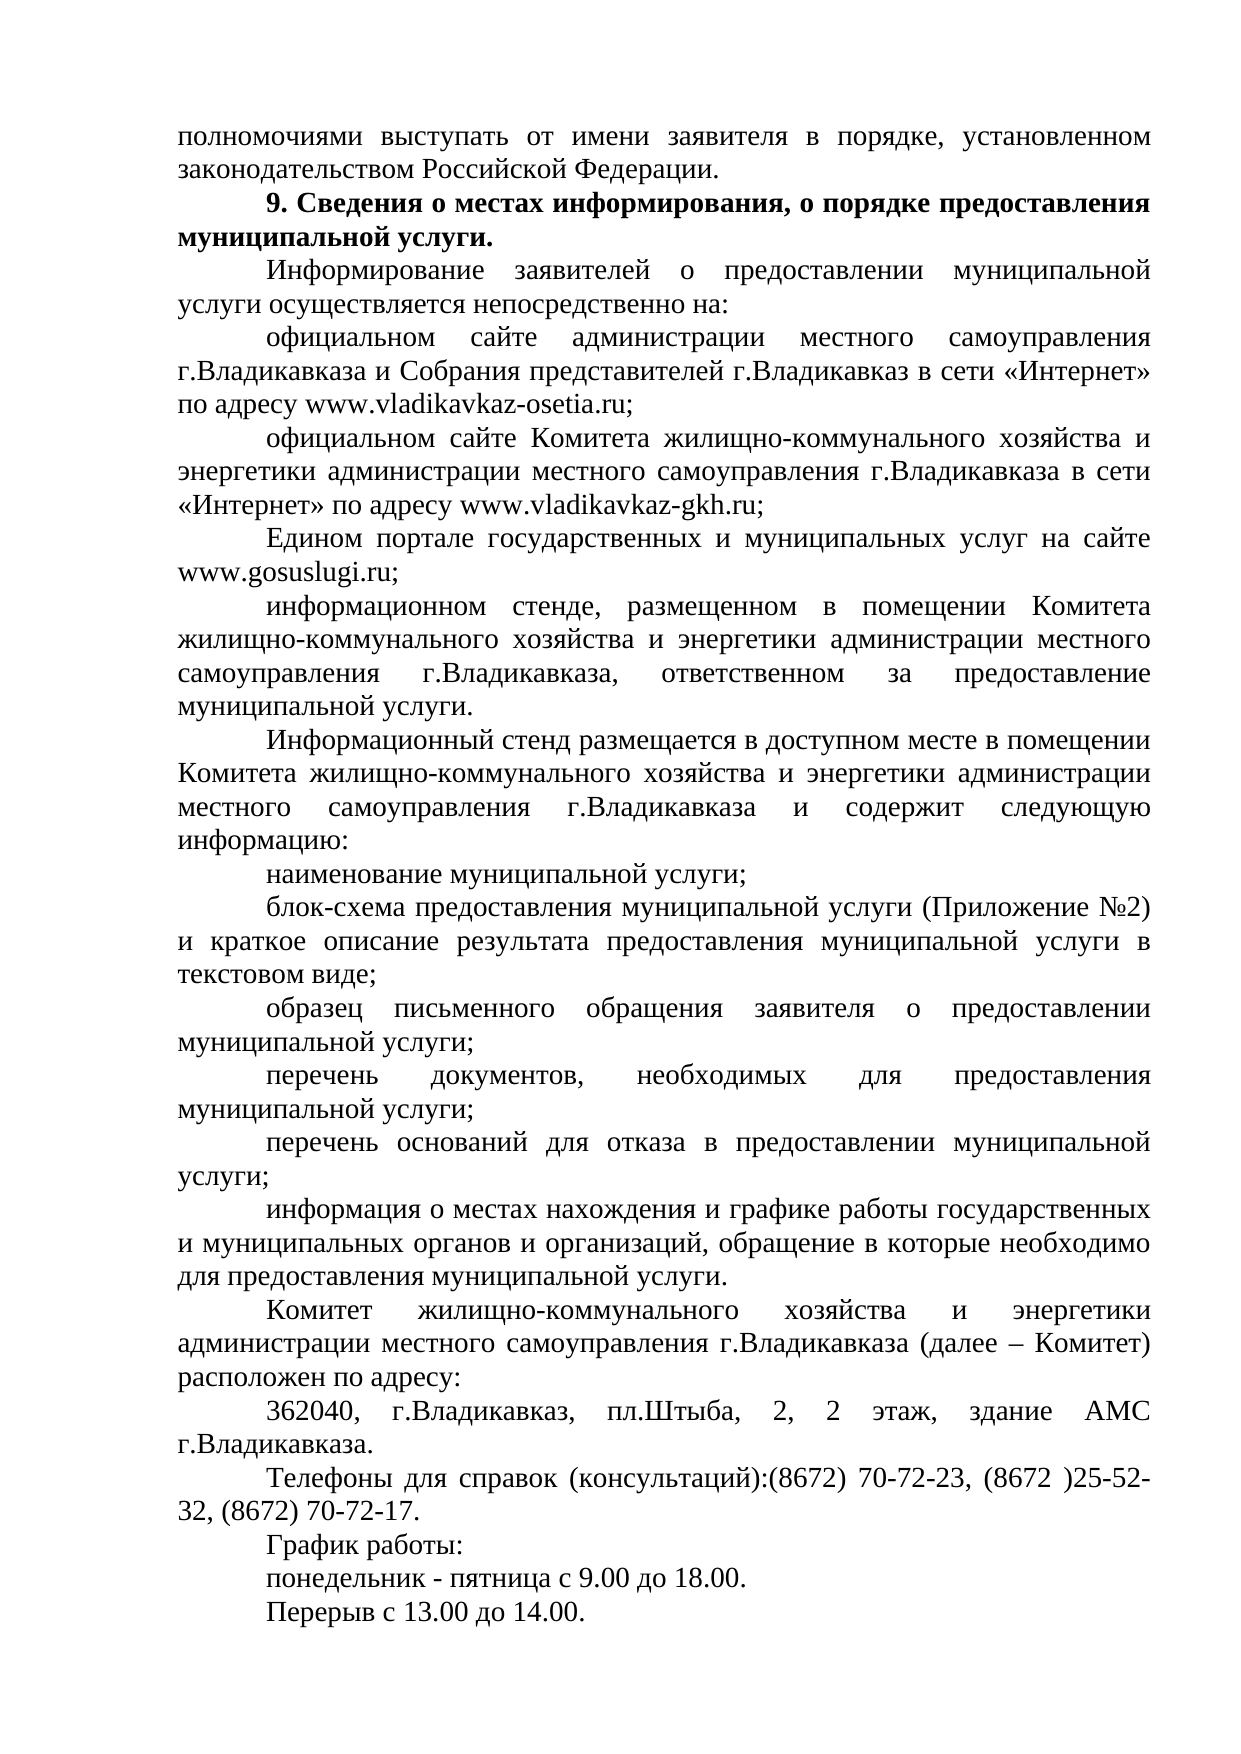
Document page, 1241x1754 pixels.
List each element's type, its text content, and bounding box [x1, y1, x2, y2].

text 9. Сведения о местах информирования, о порядке предоставления муниципальной услуги. [177, 185, 1152, 252]
text Перерыв с 13.00 до 14.00. [177, 1594, 1152, 1627]
text Телефоны для справок (консультаций):(8672) 70-72-23, (8672 )25-52-32, (8672) 70-72-17. [177, 1460, 1152, 1527]
text официальном сайте Комитета жилищно-коммунального хозяйства и энергетики администрации местного самоуправления г.Владикавказа в сети «Интернет» по адресу www.vladikavkaz-gkh.ru; [177, 420, 1152, 521]
text наименование муниципальной услуги; [177, 856, 1152, 889]
text официальном сайте администрации местного самоуправления г.Владикавказа и Собрания представителей г.Владикавказ в сети «Интернет» по адресу www.vladikavkaz-osetia.ru; [177, 319, 1152, 420]
text информационном стенде, размещенном в помещении Комитета жилищно-коммунального хозяйства и энергетики администрации местного самоуправления г.Владикавказа, ответственном за предоставление муниципальной услуги. [177, 588, 1152, 722]
text Едином портале государственных и муниципальных услуг на сайте www.gosuslugi.ru; [177, 521, 1152, 588]
text блок-схема предоставления муниципальной услуги (Приложение №2) и краткое описание результата предоставления муниципальной услуги в текстовом виде; [177, 889, 1152, 990]
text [177, 118, 1152, 185]
text Информационный стенд размещается в доступном месте в помещении Комитета жилищно-коммунального хозяйства и энергетики администрации местного самоуправления г.Владикавказа и содержит следующую информацию: [177, 722, 1152, 856]
text График работы: [177, 1527, 1152, 1560]
text образец письменного обращения заявителя о предоставлении муниципальной услуги; [177, 990, 1152, 1057]
text перечень документов, необходимых для предоставления муниципальной услуги; [177, 1057, 1152, 1124]
text Комитет жилищно-коммунального хозяйства и энергетики администрации местного самоуправления г.Владикавказа (далее – Комитет) расположен по адресу: [177, 1292, 1152, 1393]
text Информирование заявителей о предоставлении муниципальной услуги осуществляется непосредственно на: [177, 252, 1152, 319]
text перечень оснований для отказа в предоставлении муниципальной услуги; [177, 1124, 1152, 1191]
text понедельник - пятница с 9.00 до 18.00. [177, 1560, 1152, 1594]
text .Владикавказ, пл.Штыба, 2, 2 этаж, здание АМС г.Владикавказа. [177, 1393, 1152, 1460]
text информация о местах нахождения и графике работы государственных и муниципальных органов и организаций, обращение в которые необходимо для предоставления муниципальной услуги. [177, 1191, 1152, 1292]
